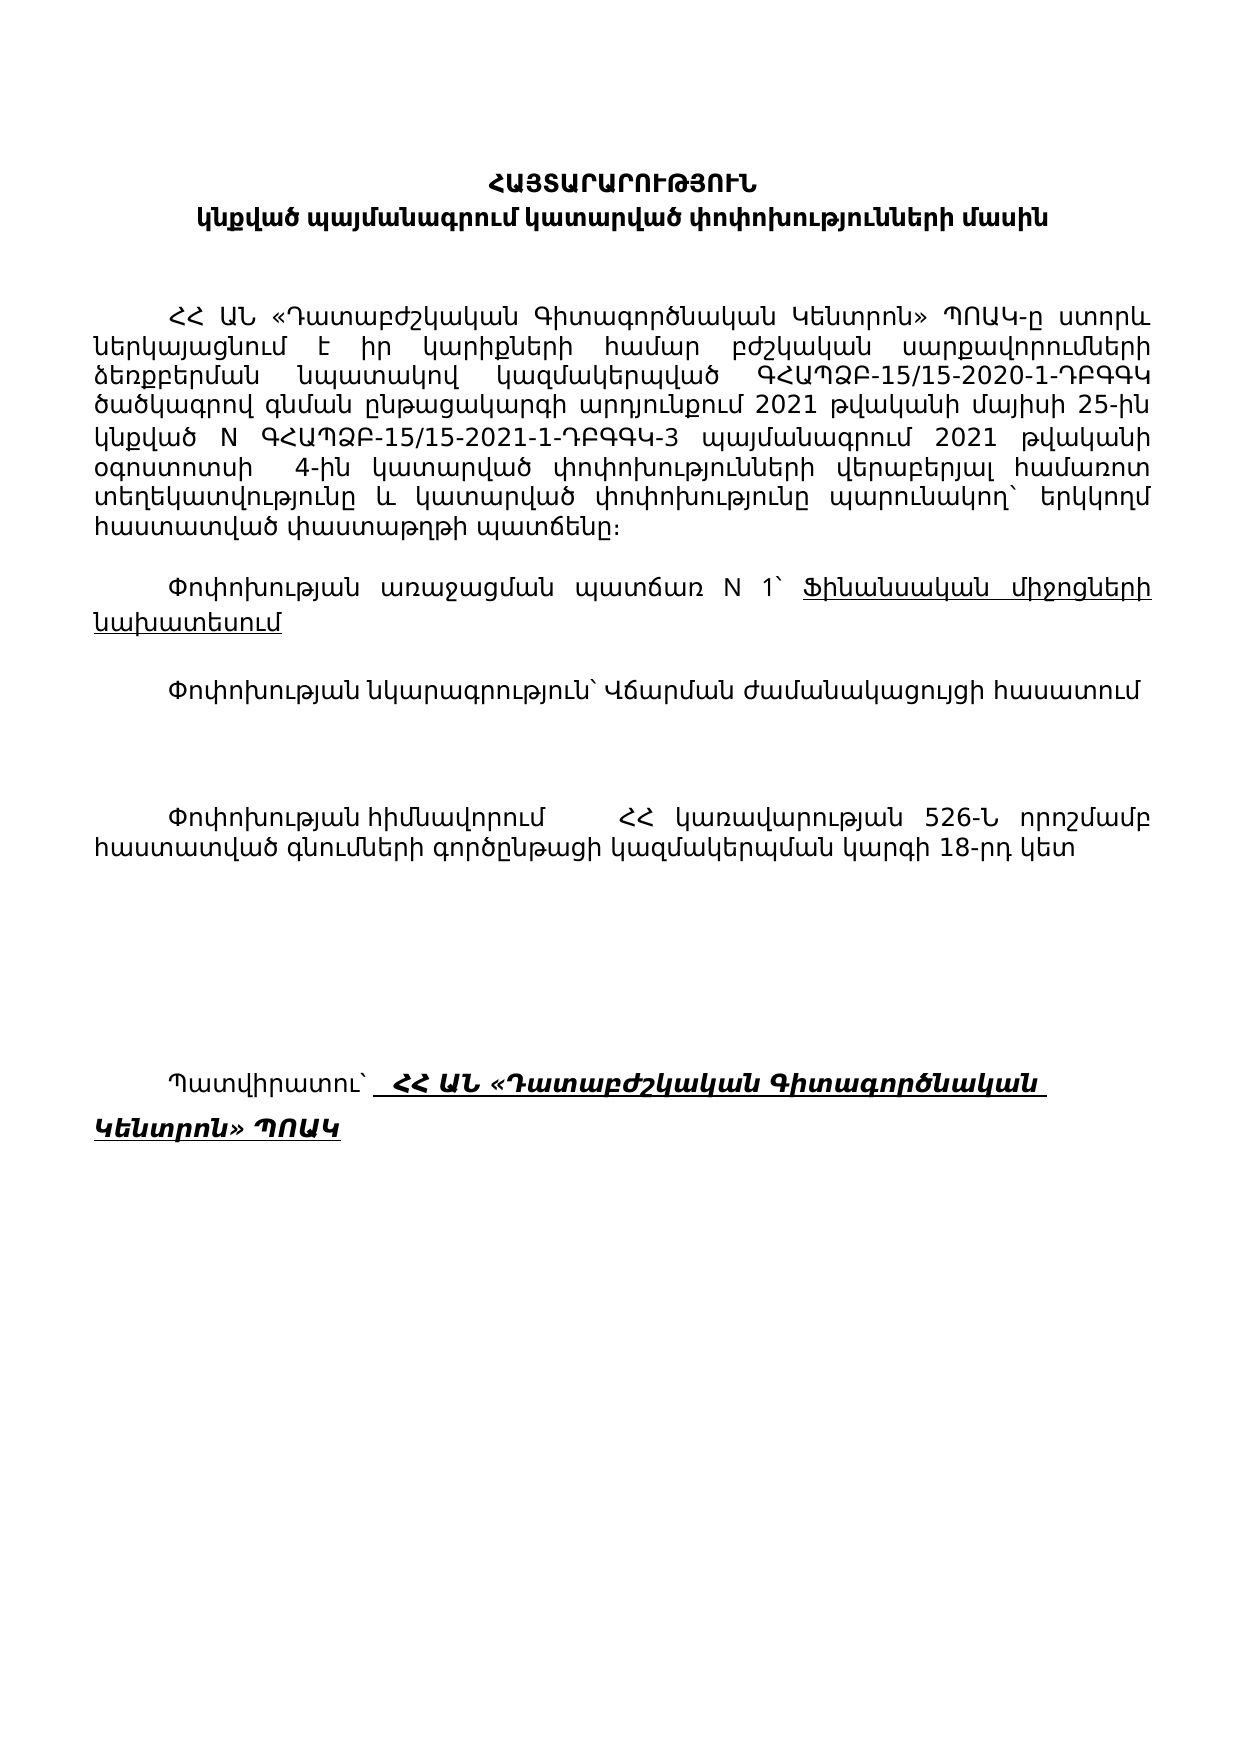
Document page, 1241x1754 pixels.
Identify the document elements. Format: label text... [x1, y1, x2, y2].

text կնքված պայմանագրում կատարված փոփոխությունների մասին [94, 199, 1152, 233]
text ՀՀ ԱՆ «Դատաբժշկական Գիտագործնական Կենտրոն» ՊՈԱԿ-ը ստորև ներկայացնում է իր կարիքների համար բժշկական սարքավորումների ձեռքբերման նպատակով կազմակերպված ԳՀԱՊՁԲ-15/15-2020-1-ԴԲԳԳԿ ծածկագրով գնման ընթացակարգի արդյունքում 2021 թվականի մայիսի 25-ին կնքված N ԳՀԱՊՁԲ-15/15-2021-1-ԴԲԳԳԿ-3 պայմանագրում 2021 թվականի օգոստոտսի 4-ին կատարված փոփոխությունների վերաբերյալ համառոտ տեղեկատվությունը և կատարված փոփոխությունը պարունակող` երկկողմ հաստատված փաստաթղթի պատճենը։ [94, 302, 1152, 541]
text Փոփոխության նկարագրություն՝ Վճարման ժամանակացույցի հասատում [94, 672, 1152, 740]
text Փոփոխության առաջացման պատճառ N 1՝ Ֆինանսական միջոցների նախատեսում [94, 570, 1152, 638]
text Պատվիրատու` ՀՀ ԱՆ «Դատաբժշկական Գիտագործնական Կենտրոն» ՊՈԱԿ [94, 1066, 1152, 1144]
text Փոփոխության հիմնավորում ՀՀ կառավարության 526-Ն որոշմամբ հաստատված գնումների գործընթացի կազմակերպման կարգի 18-րդ կետ [94, 799, 1152, 863]
text ՀԱՅՏԱՐԱՐՈՒԹՅՈՒՆ [94, 165, 1152, 199]
